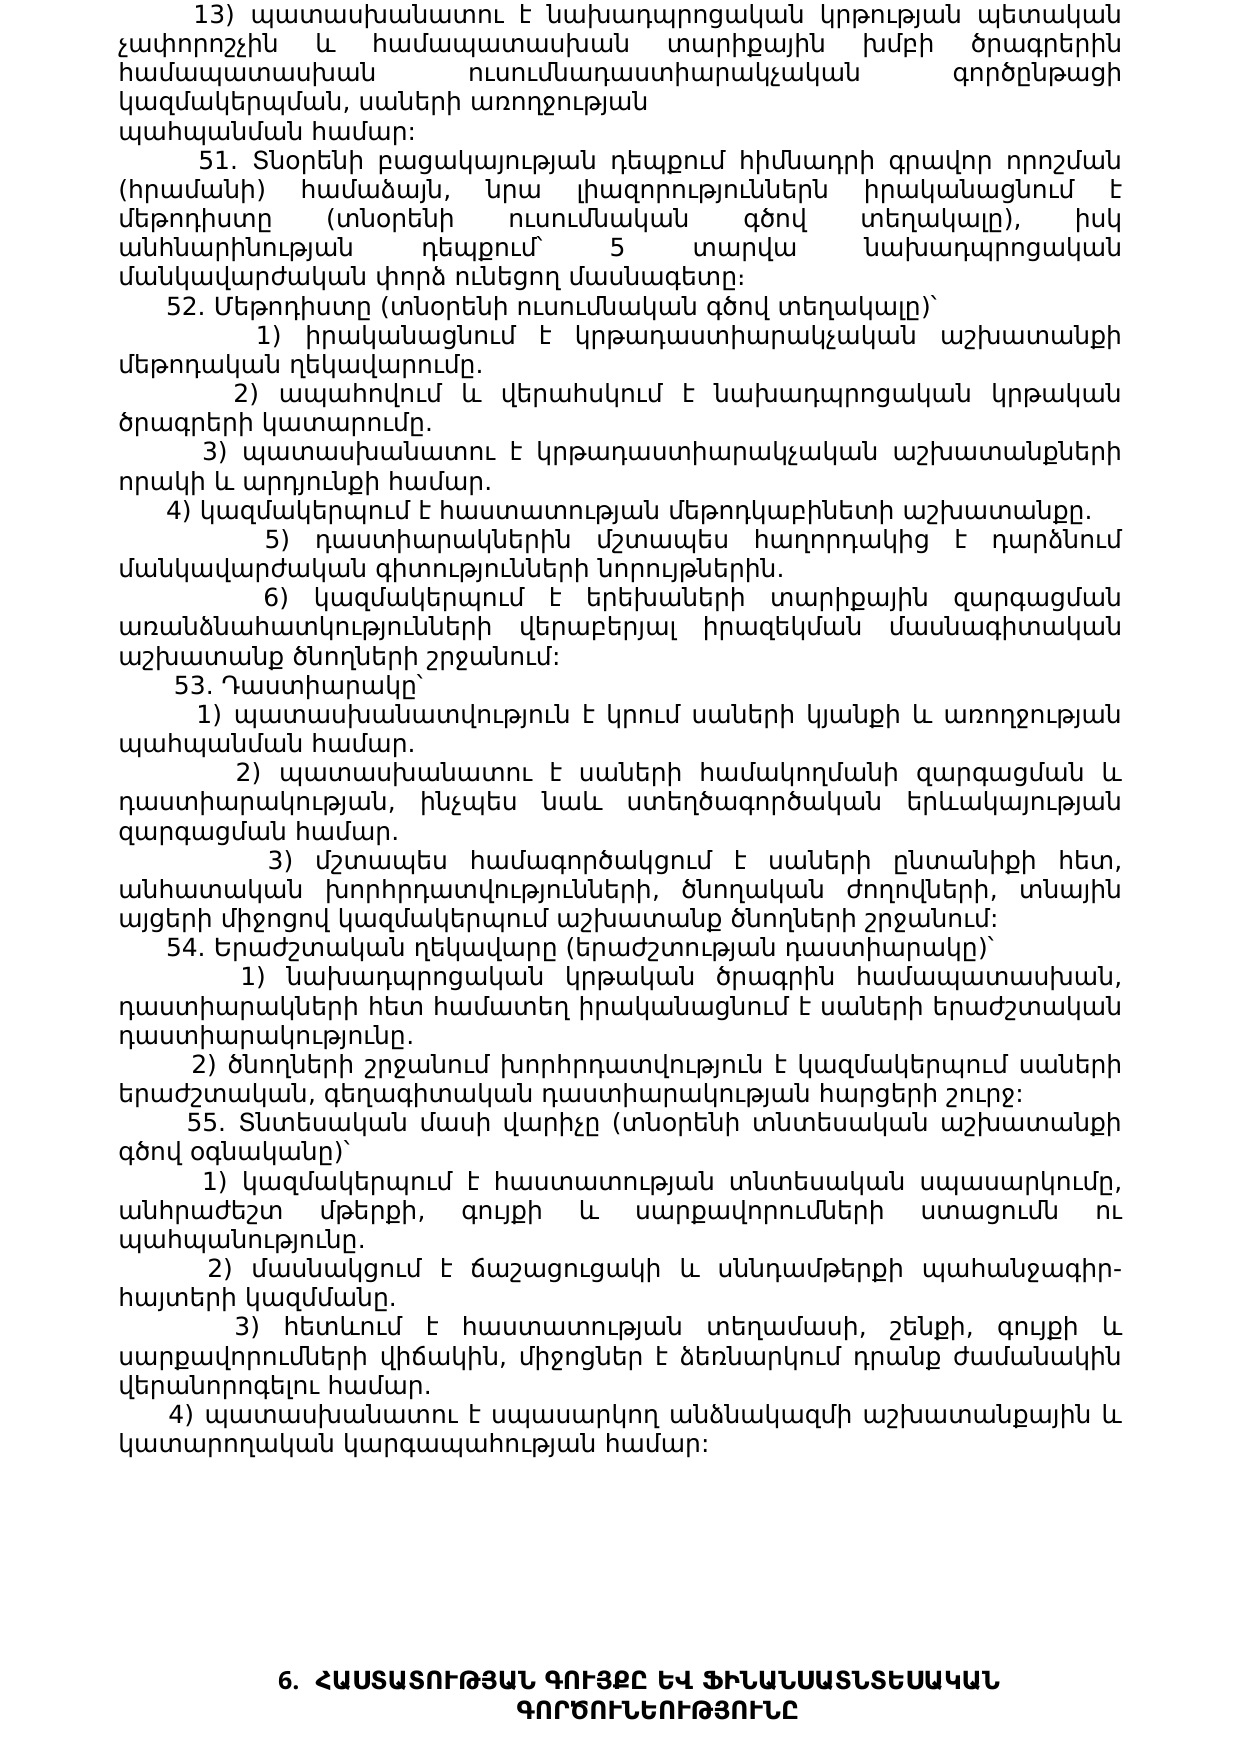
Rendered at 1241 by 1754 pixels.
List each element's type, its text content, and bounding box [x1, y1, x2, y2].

text 3) պատասխանատու է կրթադաստիարակչական աշխատանքների որակի և արդյունքի համար. [118, 437, 1122, 496]
text 3) հետևում է հաստատության տեղամասի, շենքի, գույքի և սարքավորումների վիճակին, միջոցներ է ձեռնարկում դրանք ժամանակին վերանորոգելու համար. [118, 1312, 1122, 1400]
text 4) պատասխանատու է սպասարկող անձնակազմի աշխատանքային և կատարողական կարգապահության համար: [118, 1400, 1122, 1458]
list ՀԱՍՏԱՏՈՒԹՅԱՆ ԳՈՒՅՔԸ ԵՎ ՖԻՆԱՆՍԱՏՆՏԵՍԱԿԱՆ ԳՈՐԾՈՒՆԵՈՒԹՅՈՒՆԸ [156, 1662, 1122, 1726]
text 51. Տնօրենի բացակայության դեպքում հիմնադրի գրավոր որոշման (հրամանի) համաձայն, նրա լիազորություններն իրականացնում է մեթոդիստը (տնօրենի ուսումնական գծով տեղակալը), իսկ անհնարինության դեպքում՝ 5 տարվա նախադպրոցական մանկավարժական փորձ ունեցող մասնագետը։ [118, 146, 1122, 292]
text 3) մշտապես համագործակցում է սաների ընտանիքի հետ, անհատական խորհրդատվությունների, ծնողական ժողովների, տնային այցերի միջոցով կազմակերպում աշխատանք ծնողների շրջանում: [118, 846, 1122, 933]
text 2) ապահովում և վերահսկում է նախադպրոցական կրթական ծրագրերի կատարումը. [118, 379, 1122, 437]
text 4) կազմակերպում է հաստատության մեթոդկաբինետի աշխատանքը. [118, 496, 1122, 525]
text 1) պատասխանատվություն է կրում սաների կյանքի և առողջության պահպանման համար. [118, 700, 1122, 758]
text 2) ծնողների շրջանում խորհրդատվություն է կազմակերպում սաների երաժշտական, գեղագիտական դաստիարակության հարցերի շուրջ: [118, 1050, 1122, 1108]
text 52. Մեթոդիստը (տնօրենի ուսումնական գծով տեղակալը)՝ [118, 292, 1122, 321]
text 55. Տնտեսական մասի վարիչը (տնօրենի տնտեսական աշխատանքի գծով օգնականը)՝ [118, 1108, 1122, 1167]
text 6) կազմակերպում է երեխաների տարիքային զարգացման առանձնահատկությունների վերաբերյալ իրազեկման մասնագիտական աշխատանք ծնողների շրջանում: [118, 583, 1122, 671]
text 13) պատասխանատու է նախադպրոցական կրթության պետական չափորոշչին և համապատասխան տարիքային խմբի ծրագրերին համապատասխան ուսումնադաստիարակչական գործընթացի կազմակերպման, սաների առողջության [118, 0, 1122, 117]
text 1) կազմակերպում է հաստատության տնտեսական սպասարկումը, անհրաժեշտ մթերքի, գույքի և սարքավորումների ստացումն ու պահպանությունը. [118, 1167, 1122, 1254]
text 2) պատասխանատու է սաների համակողմանի զարգացման և դաստիարակության, ինչպես նաև ստեղծագործական երևակայության զարգացման համար. [118, 758, 1122, 846]
text 53. Դաստիարակը՝ [118, 671, 1122, 700]
text 54. Երաժշտական ղեկավարը (երաժշտության դաստիարակը)՝ [118, 933, 1122, 962]
text 2) մասնակցում է ճաշացուցակի և սննդամթերքի պահանջագիր-հայտերի կազմմանը. [118, 1254, 1122, 1312]
text 1) իրականացնում է կրթադաստիարակչական աշխատանքի մեթոդական ղեկավարումը. [118, 321, 1122, 379]
text պահպանման համար: [118, 117, 1122, 146]
text 5) դաստիարակներին մշտապես հաղորդակից է դարձնում մանկավարժական գիտությունների նորույթներին. [118, 525, 1122, 583]
text 1) նախադպրոցական կրթական ծրագրին համապատասխան, դաստիարակների հետ համատեղ իրականացնում է սաների երաժշտական դաստիարակությունը. [118, 962, 1122, 1050]
